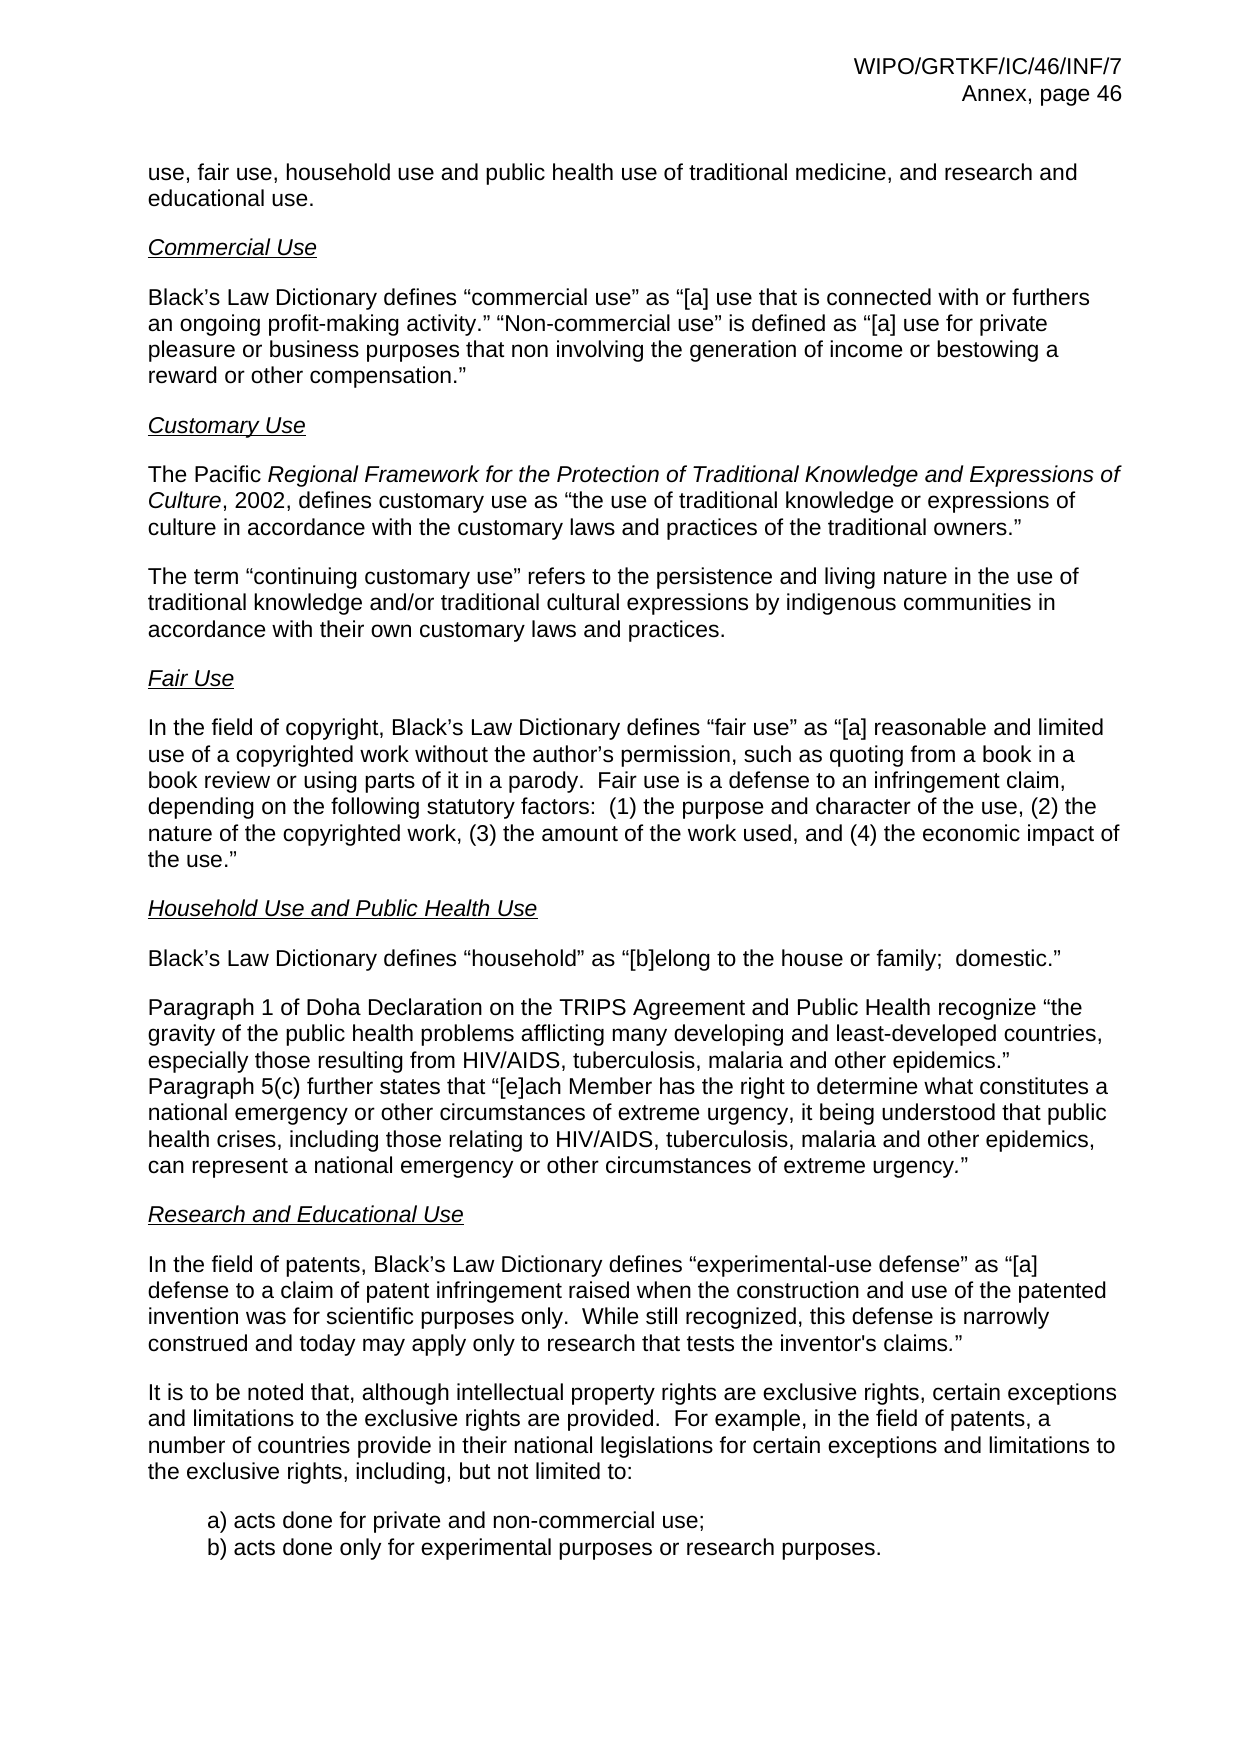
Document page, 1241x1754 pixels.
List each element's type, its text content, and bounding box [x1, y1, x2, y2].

text In the field of patents, Black’s Law Dictionary defines “experimental-use defense” as “[a] defense to a claim of patent infringement raised when the construction and use of the patented invention was for scientific purposes only. While still recognized, this defense is narrowly construed and today may apply only to research that tests the inventor's claims.” [148, 1251, 1122, 1356]
text Black’s Law Dictionary defines “commercial use” as “[a] use that is connected with or furthers an ongoing profit-making activity.” “Non-commercial use” is defined as “[a] use for private pleasure or business purposes that non involving the generation of income or bestowing a reward or other compensation.” [148, 283, 1122, 389]
text In the field of copyright, Black’s Law Dictionary defines “fair use” as “[a] reasonable and limited use of a copyrighted work without the author’s permission, such as quoting from a book in a book review or using parts of it in a parody. Fair use is a defense to an infringement claim, depending on the following statutory factors: (1) the purpose and character of the use, (2) the nature of the copyrighted work, (3) the amount of the work used, and (4) the economic impact of the use.” [148, 714, 1122, 872]
text Paragraph 1 of Doha Declaration on the TRIPS Agreement and Public Health recognize “the gravity of the public health problems afflicting many developing and least-developed countries, especially those resulting from HIV/AIDS, tuberculosis, malaria and other epidemics.” Paragraph 5(c) further states that “[e]ach Member has the right to determine what constitutes a national emergency or other circumstances of extreme urgency, it being understood that public health crises, including those relating to HIV/AIDS, tuberculosis, malaria and other epidemics, can represent a national emergency or other circumstances of extreme urgency.” [148, 994, 1122, 1178]
text a) acts done for private and non-commercial use; [207, 1507, 1122, 1533]
text The Pacific Regional Framework for the Protection of Traditional Knowledge and Expressions of Culture, 2002, defines customary use as “the use of traditional knowledge or expressions of culture in accordance with the customary laws and practices of the traditional owners.” [148, 461, 1122, 540]
text Household Use and Public Health Use [148, 895, 1122, 922]
text Commercial Use [148, 234, 1122, 261]
text b) acts done only for experimental purposes or research purposes. [207, 1533, 1122, 1560]
text Research and Educational Use [148, 1201, 1122, 1228]
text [148, 158, 1122, 211]
text Fair Use [148, 665, 1122, 691]
text The term “continuing customary use” refers to the persistence and living nature in the use of traditional knowledge and/or traditional cultural expressions by indigenous communities in accordance with their own customary laws and practices. [148, 563, 1122, 642]
text It is to be noted that, although intellectual property rights are exclusive rights, certain exceptions and limitations to the exclusive rights are provided. For example, in the field of patents, a number of countries provide in their national legislations for certain exceptions and limitations to the exclusive rights, including, but not limited to: [148, 1379, 1122, 1484]
text Customary Use [148, 412, 1122, 438]
text Black’s Law Dictionary defines “household” as “[b]elong to the house or family; domestic.” [148, 944, 1122, 971]
